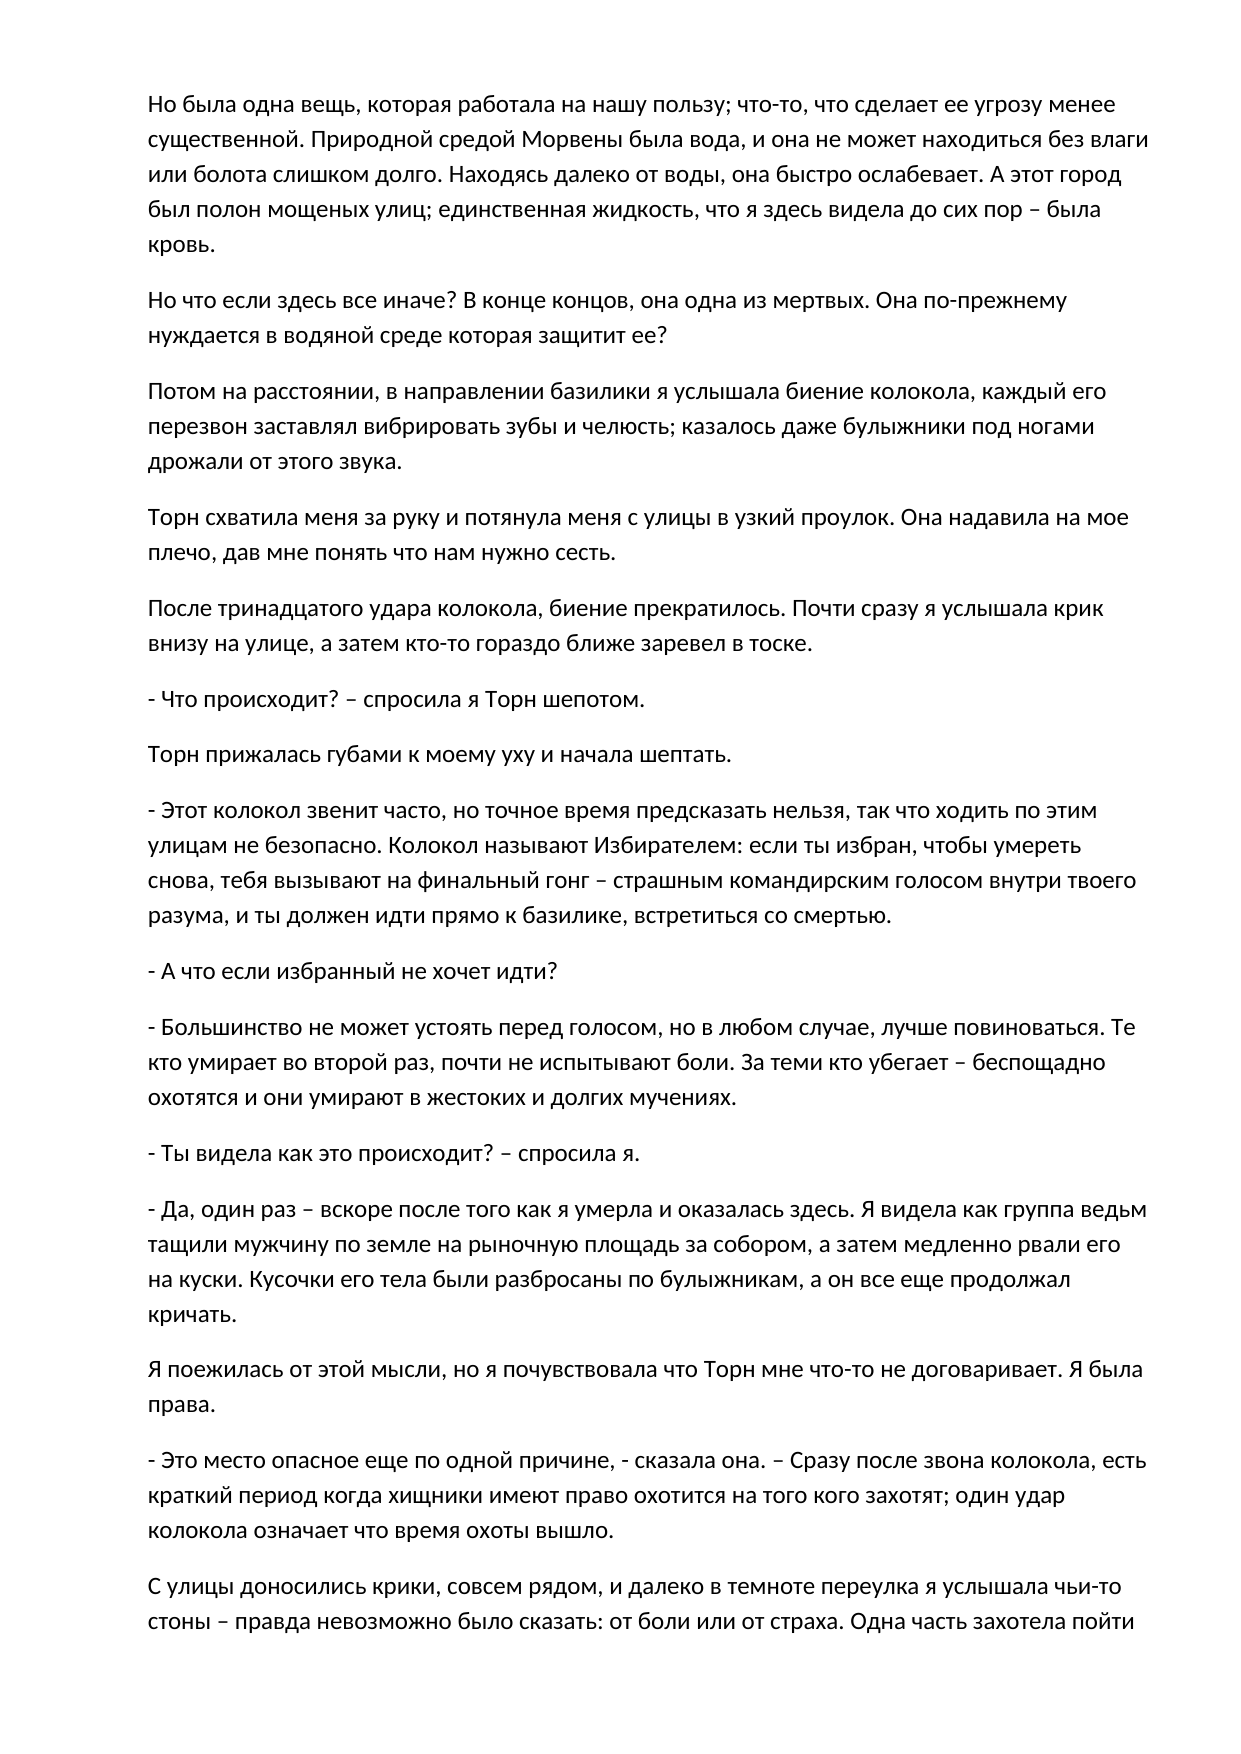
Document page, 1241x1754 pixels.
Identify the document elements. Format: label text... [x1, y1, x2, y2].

text Я поежилась от этой мысли, но я почувствовала что Торн мне что-то не договаривает. Я была права. [148, 1353, 1152, 1419]
text Но что если здесь все иначе? В конце концов, она одна из мертвых. Она по-прежнему нуждается в водяной среде которая защитит ее? [148, 284, 1152, 350]
text - Что происходит? – спросила я Торн шепотом. [148, 683, 1152, 713]
text - Это место опасное еще по одной причине, - сказала она. – Сразу после звона колокола, есть краткий период когда хищники имеют право охотится на того кого захотят; один удар колокола означает что время охоты вышло. [148, 1444, 1152, 1545]
text - Ты видела как это происходит? – спросила я. [148, 1137, 1152, 1167]
text Но была одна вещь, которая работала на нашу пользу; что-то, что сделает ее угрозу менее существенной. Природной средой Морвены была вода, и она не может находиться без влаги или болота слишком долго. Находясь далеко от воды, она быстро ослабевает. А этот город был полон мощеных улиц; единственная жидкость, что я здесь видела до сих пор – была кровь. [148, 88, 1152, 259]
text - Этот колокол звенит часто, но точное время предсказать нельзя, так что ходить по этим улицам не безопасно. Колокол называют Избирателем: если ты избран, чтобы умереть снова, тебя вызывают на финальный гонг – страшным командирским голосом внутри твоего разума, и ты должен идти прямо к базилике, встретиться со смертью. [148, 794, 1152, 930]
text - Да, один раз – вскоре после того как я умерла и оказалась здесь. Я видела как группа ведьм тащили мужчину по земле на рыночную площадь за собором, а затем медленно рвали его на куски. Кусочки его тела были разбросаны по булыжникам, а он все еще продолжал кричать. [148, 1193, 1152, 1328]
text - Большинство не может устоять перед голосом, но в любом случае, лучше повиноваться. Те кто умирает во второй раз, почти не испытывают боли. За теми кто убегает – беспощадно охотятся и они умирают в жестоких и долгих мучениях. [148, 1011, 1152, 1112]
text После тринадцатого удара колокола, биение прекратилось. Почти сразу я услышала крик внизу на улице, а затем кто-то гораздо ближе заревел в тоске. [148, 592, 1152, 657]
text Торн схватила меня за руку и потянула меня с улицы в узкий проулок. Она надавила на мое плечо, дав мне понять что нам нужно сесть. [148, 501, 1152, 567]
text - А что если избранный не хочет идти? [148, 955, 1152, 986]
text Торн прижалась губами к моему уху и начала шептать. [148, 738, 1152, 769]
text Потом на расстоянии, в направлении базилики я услышала биение колокола, каждый его перезвон заставлял вибрировать зубы и челюсть; казалось даже булыжники под ногами дрожали от этого звука. [148, 375, 1152, 476]
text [148, 1570, 1152, 1636]
